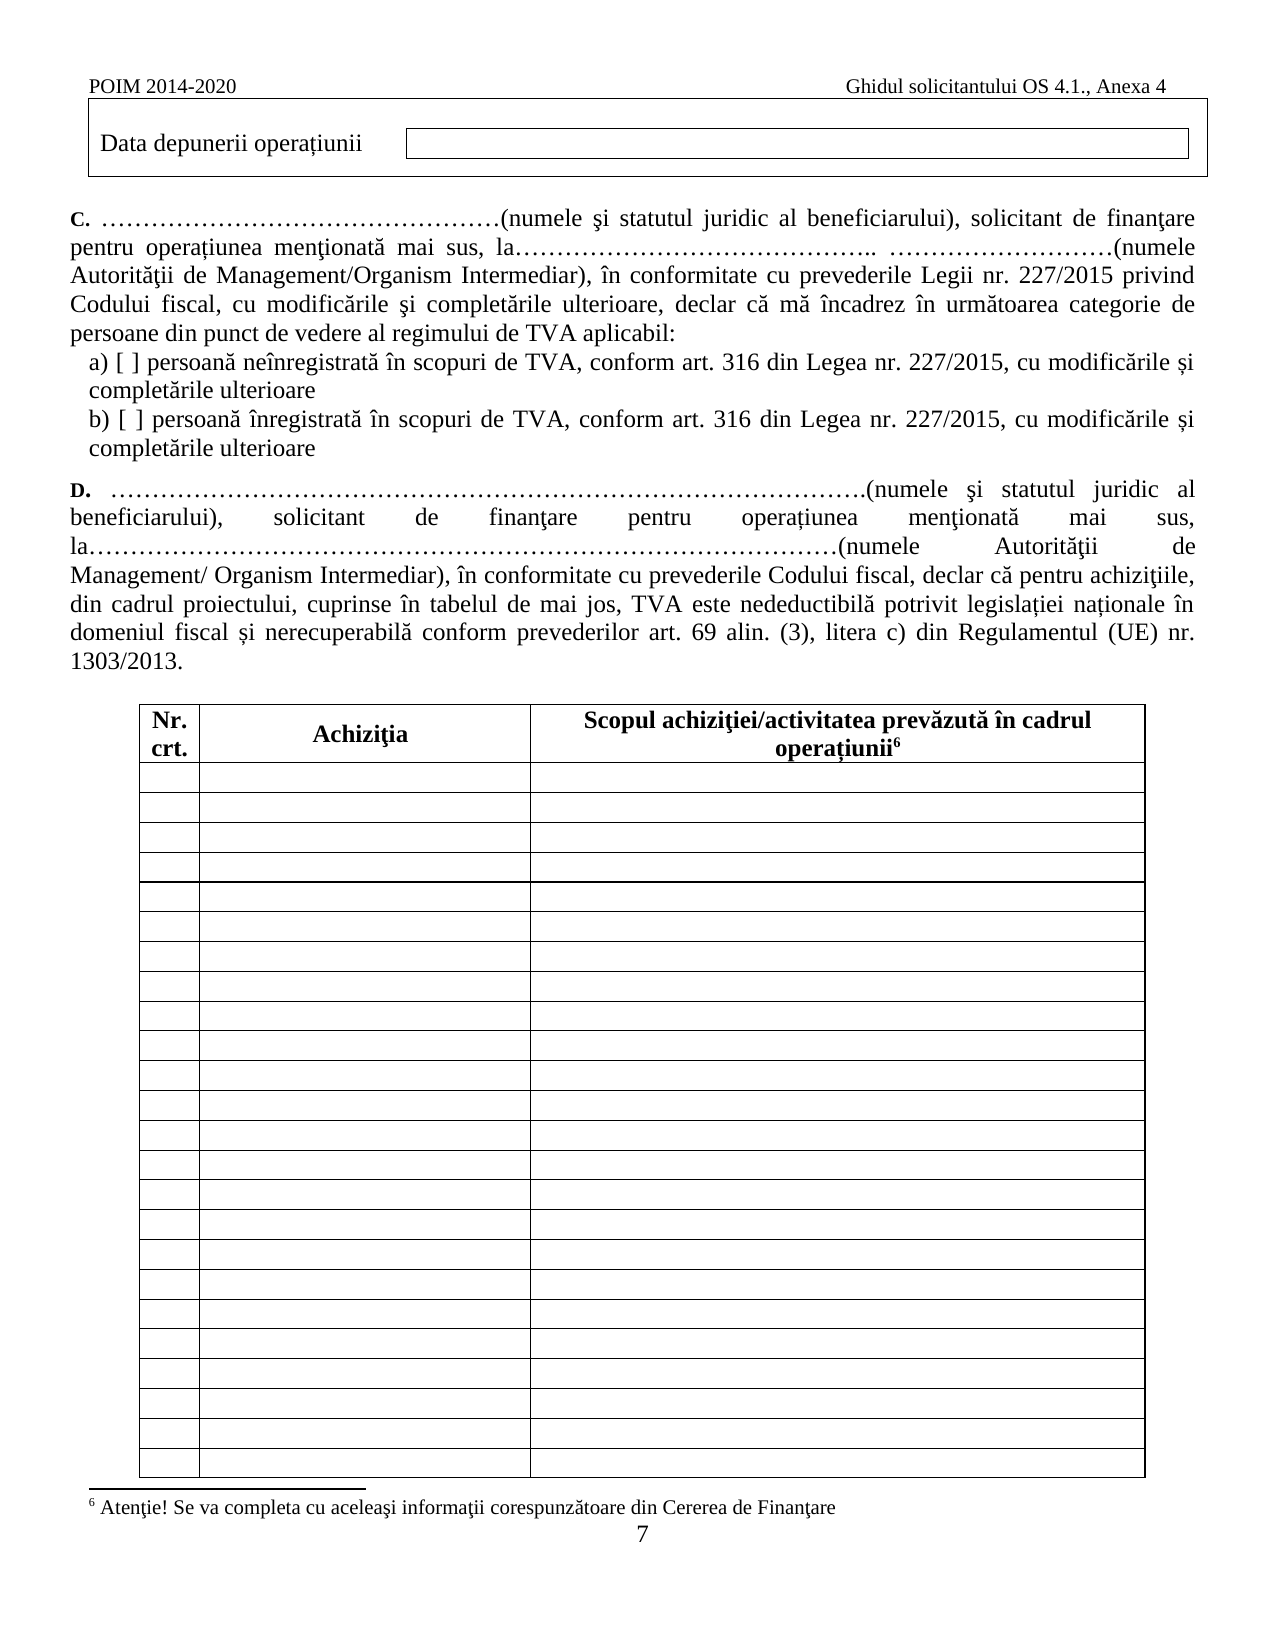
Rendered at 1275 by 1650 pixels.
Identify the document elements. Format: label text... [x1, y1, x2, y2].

table_cell [140, 1419, 199, 1447]
table_cell [140, 1329, 199, 1358]
table_cell [200, 793, 530, 822]
table_cell [531, 1389, 1144, 1418]
table_cell [200, 853, 530, 881]
text a) [ ] persoană neînregistrată în scopuri de TVA, conform art. 316 din Legea nr. 227/2015, cu modificările și completările ulterioare [89, 347, 1196, 404]
table_cell [531, 972, 1144, 1001]
table_cell [531, 1210, 1144, 1239]
table_cell [200, 972, 530, 1001]
table_header Nr. crt. [140, 705, 199, 762]
table_cell [140, 1300, 199, 1328]
table_header Achiziţia [200, 705, 530, 762]
table_cell [140, 1240, 199, 1269]
table_cell [200, 1329, 530, 1358]
table_cell [140, 1091, 199, 1120]
table_cell [200, 763, 530, 792]
table_cell [531, 853, 1144, 881]
table_cell [531, 1121, 1144, 1149]
table_cell [200, 1091, 530, 1120]
table_cell [140, 1151, 199, 1179]
table_cell [140, 1359, 199, 1388]
table_cell [140, 942, 199, 971]
table_cell [140, 1449, 199, 1477]
table_cell [200, 1002, 530, 1030]
table_cell [531, 942, 1144, 971]
text b) [ ] persoană înregistrată în scopuri de TVA, conform art. 316 din Legea nr. 227/2015, cu modificările și completările ulterioare [89, 404, 1196, 462]
table_cell [200, 1300, 530, 1328]
table_cell [531, 1061, 1144, 1090]
table_cell [531, 1270, 1144, 1298]
table_cell [531, 1151, 1144, 1179]
table_cell [200, 1061, 530, 1090]
table_cell [140, 1061, 199, 1090]
table_cell [531, 823, 1144, 852]
table_cell [531, 1419, 1144, 1447]
table_cell [531, 883, 1144, 911]
table_cell [140, 823, 199, 852]
table_cell [531, 1031, 1144, 1060]
table_cell [200, 883, 530, 911]
table_cell [140, 1180, 199, 1209]
table_cell [200, 942, 530, 971]
table_cell [200, 1121, 530, 1149]
table_cell [140, 1031, 199, 1060]
table_cell [200, 1180, 530, 1209]
table_cell [140, 1389, 199, 1418]
table_header Scopul achiziţiei/activitatea prevăzută în cadrul operațiunii [531, 705, 1144, 762]
table_cell [140, 853, 199, 881]
table_cell [531, 763, 1144, 792]
table_cell [140, 972, 199, 1001]
table_cell [531, 912, 1144, 941]
table_cell [200, 1270, 530, 1298]
table_cell [140, 883, 199, 911]
table_cell [140, 763, 199, 792]
table_cell [140, 1002, 199, 1030]
table_cell [200, 1359, 530, 1388]
table_cell [200, 912, 530, 941]
table_cell [531, 793, 1144, 822]
table_cell [531, 1359, 1144, 1388]
table_cell [200, 1210, 530, 1239]
table_cell [200, 1151, 530, 1179]
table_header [89, 99, 1207, 176]
table_cell [140, 1121, 199, 1149]
table_cell [531, 1300, 1144, 1328]
table_cell [200, 1389, 530, 1418]
table_cell [140, 1270, 199, 1298]
table_cell [140, 912, 199, 941]
table_cell [531, 1449, 1144, 1477]
table_cell [531, 1002, 1144, 1030]
table_cell [200, 823, 530, 852]
text D. ……………………………………………………………………………….(numele şi statutul juridic al beneficiarului), solicitant de finanţare pentru operațiunea menţionată mai sus, la………………………………………………………………………………(numele Autorităţii de Management/ Organism Intermediar), în conformitate cu prevederile Codului fiscal, declar că pentru achiziţiile, din cadrul proiectului, cuprinse în tabelul de mai jos, TVA este nedeductibilă potrivit legislației naționale în domeniul fiscal și nerecuperabilă conform prevederilor art. 69 alin. (3), litera c) din Regulamentul (UE) nr. 1303/2013. [70, 474, 1196, 675]
table_cell [531, 1329, 1144, 1358]
table_cell [531, 1091, 1144, 1120]
table_cell [531, 1180, 1144, 1209]
table_cell [200, 1449, 530, 1477]
text C. …………………………………………(numele şi statutul juridic al beneficiarului), solicitant de finanţare pentru operațiunea menţionată mai sus, la…………………………………….. ………………………(numele Autorităţii de Management/Organism Intermediar), în conformitate cu prevederile Legii nr. 227/2015 privind Codului fiscal, cu modificările şi completările ulterioare, declar că mă încadrez în următoarea categorie de persoane din punct de vedere al regimului de TVA aplicabil: [70, 203, 1196, 347]
table_cell [531, 1240, 1144, 1269]
table_cell [200, 1240, 530, 1269]
table_cell [200, 1419, 530, 1447]
table_cell [140, 793, 199, 822]
table_cell [200, 1031, 530, 1060]
table_cell [140, 1210, 199, 1239]
